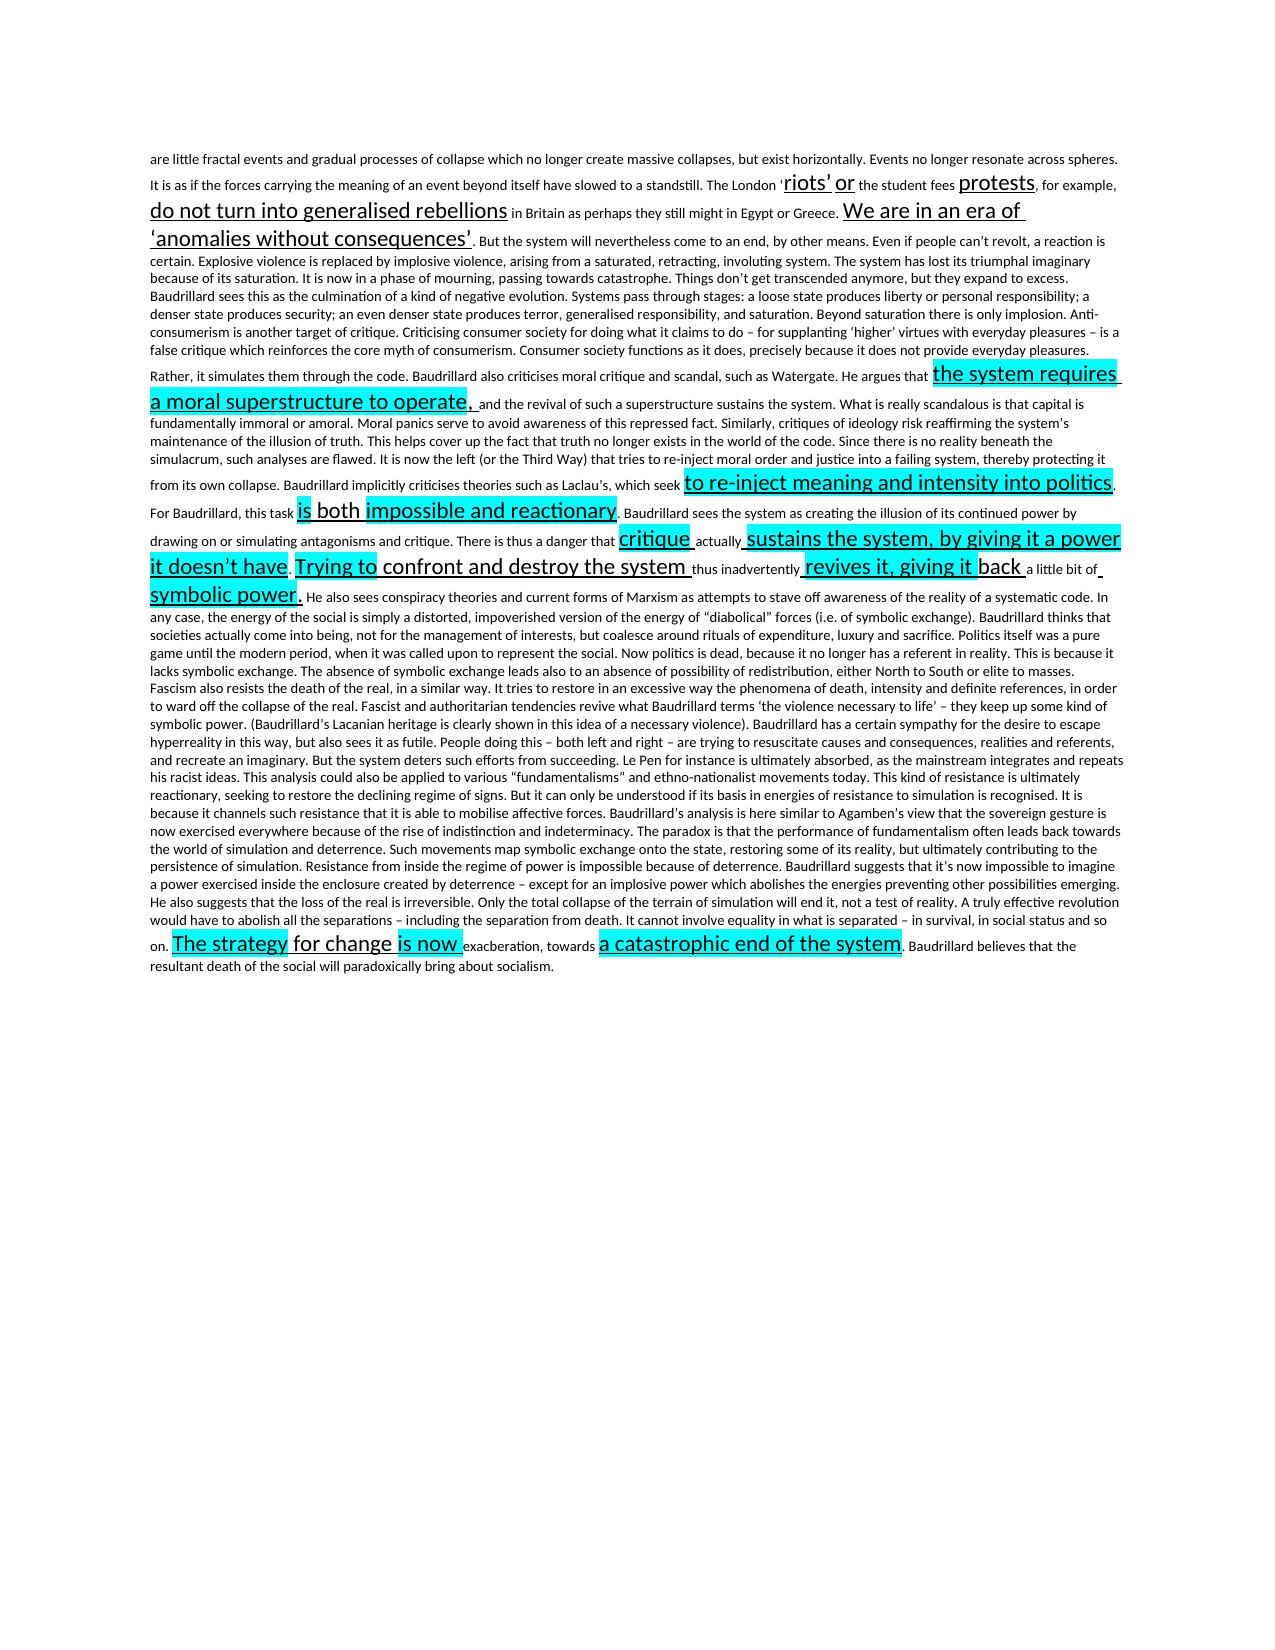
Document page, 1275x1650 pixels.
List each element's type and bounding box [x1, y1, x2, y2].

text [150, 150, 1125, 975]
